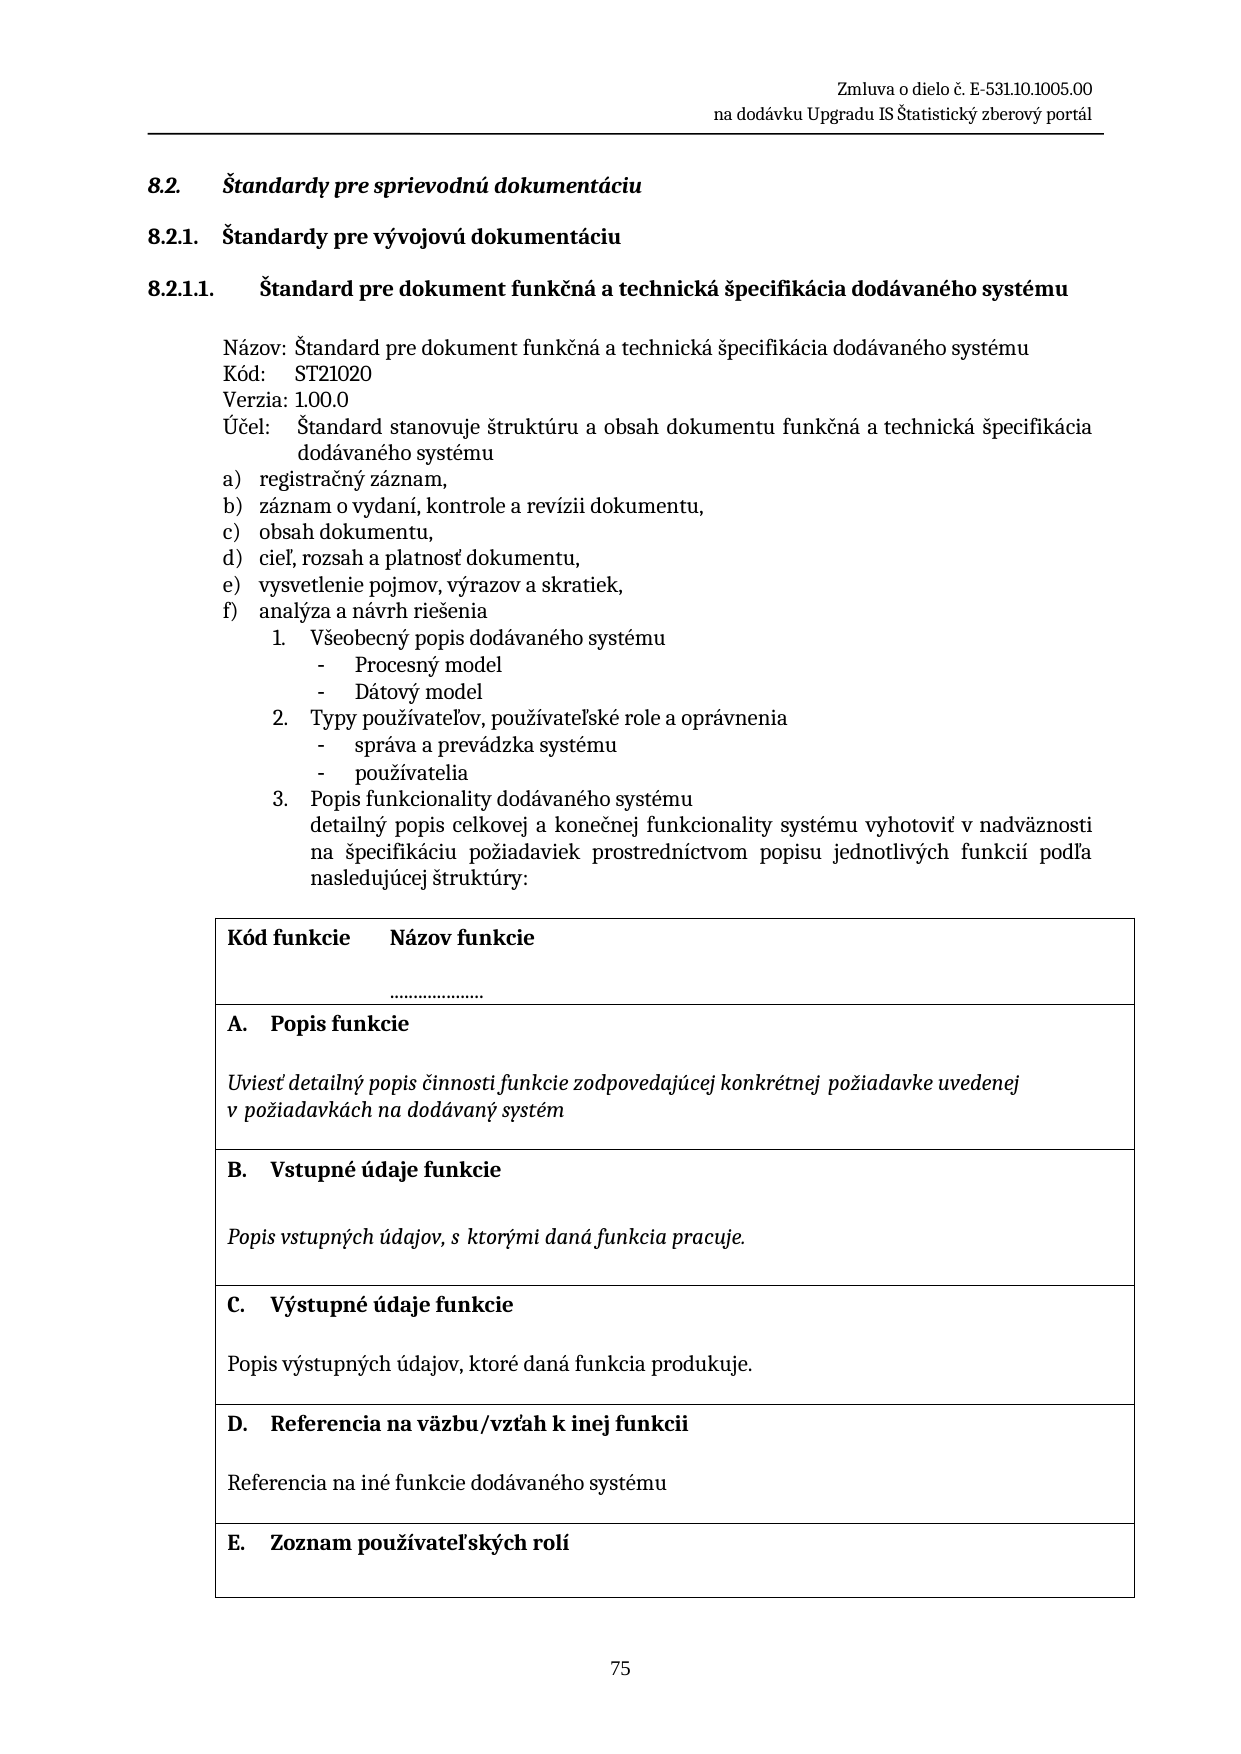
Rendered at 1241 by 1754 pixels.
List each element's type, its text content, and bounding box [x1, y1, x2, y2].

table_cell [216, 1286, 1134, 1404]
subtitle Štandardy pre vývojovú dokumentáciu [148, 224, 1092, 250]
list Všeobecný popis dodávaného systému [273, 624, 1092, 651]
text Kód: ST21020 [223, 361, 1092, 387]
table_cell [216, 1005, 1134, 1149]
subtitle Štandard pre dokument funkčná a technická špecifikácia dodávaného systému [148, 275, 1092, 302]
list vysvetlenie pojmov, výrazov a skratiek, [223, 572, 1092, 598]
list záznam o vydaní, kontrole a revízii dokumentu, [223, 492, 1092, 519]
list Procesný model [317, 651, 1092, 678]
text Účel: Štandard stanovuje štruktúru a obsah dokumentu funkčná a technická špecifikácia dodávaného systému [223, 413, 1092, 466]
list Popis funkcionality dodávaného systému [273, 786, 1092, 812]
text Verzia: 1.00.0 [223, 387, 1092, 413]
list Dátový model [317, 678, 1092, 705]
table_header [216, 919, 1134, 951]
text Názov: Štandard pre dokument funkčná a technická špecifikácia dodávaného systému [223, 334, 1092, 361]
subtitle Štandardy pre sprievodnú dokumentáciu [148, 173, 1092, 199]
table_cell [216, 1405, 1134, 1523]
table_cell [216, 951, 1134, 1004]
list správa a prevádzka systému [317, 731, 1092, 758]
list cieľ, rozsah a platnosť dokumentu, [223, 545, 1092, 572]
list používatelia [317, 758, 1092, 786]
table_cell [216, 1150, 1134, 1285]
list registračný záznam, [223, 466, 1092, 492]
text detailný popis celkovej a konečnej funkcionality systému vyhotoviť v nadväznosti na špecifikáciu požiadaviek prostredníctvom popisu jednotlivých funkcií podľa nasledujúcej štruktúry: [310, 812, 1092, 891]
list obsah dokumentu, [223, 519, 1092, 545]
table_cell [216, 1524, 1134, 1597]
list analýza a návrh riešenia [223, 598, 1092, 624]
list Typy používateľov, používateľské role a oprávnenia [273, 705, 1092, 731]
